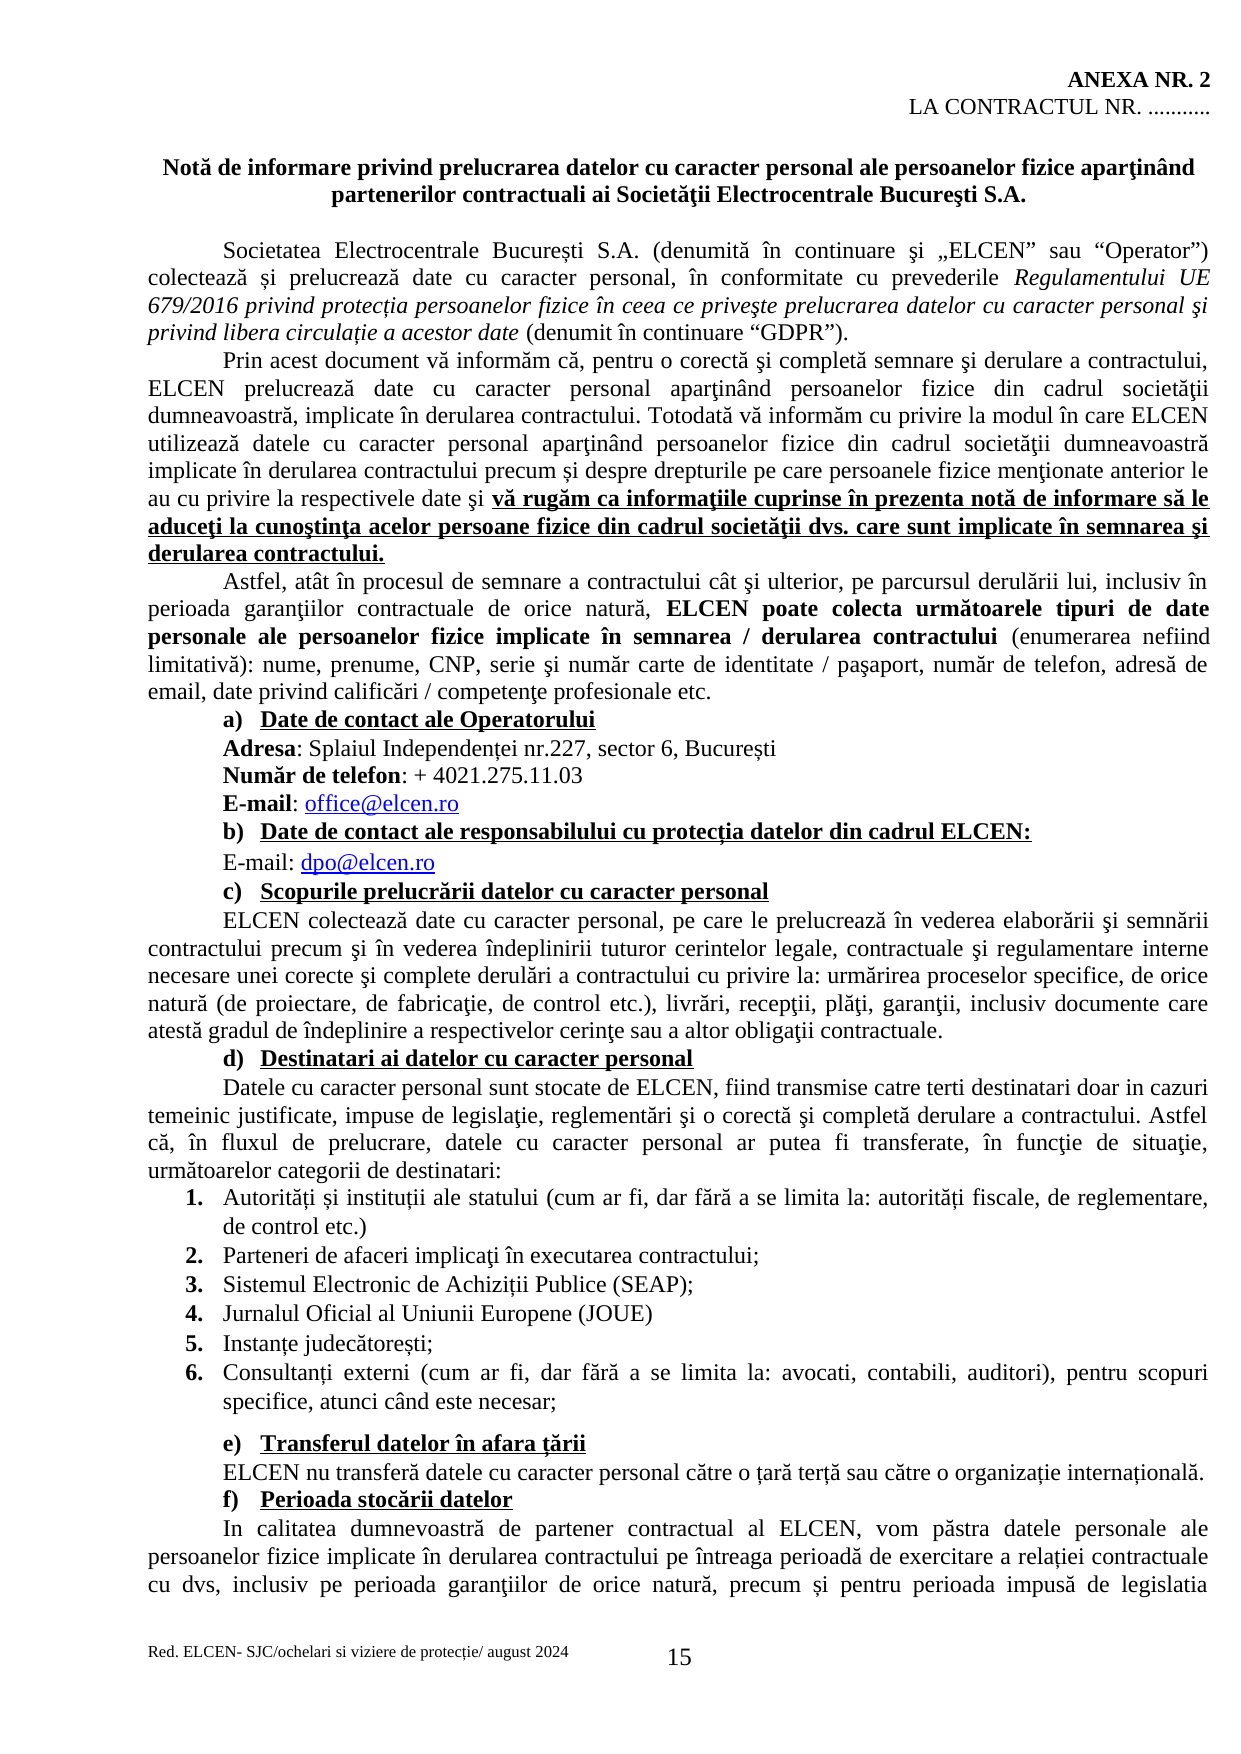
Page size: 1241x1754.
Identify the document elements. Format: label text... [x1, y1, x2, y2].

text ELCEN colectează date cu caracter personal, pe care le prelucrează în vederea elaborării şi semnării contractului precum şi în vederea îndeplinirii tuturor cerintelor legale, contractuale şi regulamentare interne necesare unei corecte şi complete derulări a contractului cu privire la: urmărirea proceselor specifice, de orice natură (de proiectare, de fabricaţie, de control etc.), livrări, recepţii, plăţi, garanţii, inclusiv documente care atestă gradul de îndeplinire a respectivelor cerinţe sau a altor obligaţii contractuale. [148, 906, 1211, 1044]
list Scopurile prelucrării datelor cu caracter personal [223, 876, 1211, 905]
list Instanțe judecătorești; [185, 1329, 1211, 1356]
list Destinatari ai datelor cu caracter personal [223, 1044, 1211, 1072]
list Perioada stocării datelor [223, 1485, 1211, 1513]
text Prin acest document vă informăm că, pentru o corectă şi completă semnare şi derulare a contractului, ELCEN prelucrează date cu caracter personal aparţinând persoanelor fizice din cadrul societăţii dumneavoastră, implicate în derularea contractului. Totodată vă informăm cu privire la modul în care ELCEN utilizează datele cu caracter personal aparţinând persoanelor fizice din cadrul societăţii dumneavoastră implicate în derularea contractului precum și despre drepturile pe care persoanele fizice menţionate anterior le au cu privire la respectivele date şi vă rugăm ca informaţiile cuprinse în prezenta notă de informare să le aduceţi la cunoştinţa acelor persoane fizice din cadrul societăţii dvs. care sunt implicate în semnarea şi derularea contractului. [148, 346, 1211, 567]
text Notă de informare privind prelucrarea datelor cu caracter personal ale persoanelor fizice aparţinând partenerilor contractuali ai Societăţii Electrocentrale Bucureşti S.A. [148, 153, 1211, 208]
text anexa nr. 2 [148, 67, 1211, 93]
list Sistemul Electronic de Achiziții Publice (SEAP); [185, 1270, 1211, 1298]
text ELCEN nu transferă datele cu caracter personal către o țară terță sau către o organizație internațională. [148, 1458, 1211, 1485]
list Parteneri de afaceri implicaţi în executarea contractului; [185, 1241, 1211, 1269]
text Adresa: Splaiul Independenței nr.227, sector 6, București [148, 734, 1211, 761]
list Autorități și instituții ale statului (cum ar fi, dar fără a se limita la: autorități fiscale, de reglementare, de control etc.) [185, 1183, 1211, 1240]
list Date de contact ale Operatorului [223, 705, 1211, 732]
text LA CONTRACTUL NR. ........... [148, 93, 1211, 119]
text E-mail: dpo@elcen.ro [148, 848, 1211, 876]
text Număr de telefon: + 4021.275.11.03 [148, 761, 1211, 789]
text E-mail: office@elcen.ro [148, 789, 1211, 817]
list Jurnalul Oficial al Uniunii Europene (JOUE) [185, 1299, 1211, 1327]
list Date de contact ale responsabilului cu protecția datelor din cadrul ELCEN: [223, 817, 1240, 844]
text Societatea Electrocentrale București S.A. (denumită în continuare şi „ELCEN” sau “Operator”) colectează și prelucrează date cu caracter personal, în conformitate cu prevederile Regulamentului UE 679/2016 privind protecția persoanelor fizice în ceea ce priveşte prelucrarea datelor cu caracter personal şi privind libera circulație a acestor date (denumit în continuare “GDPR”). [148, 236, 1211, 346]
text Astfel, atât în procesul de semnare a contractului cât şi ulterior, pe parcursul derulării lui, inclusiv în perioada garanţiilor contractuale de orice natură, ELCEN poate colecta următoarele tipuri de date personale ale persoanelor fizice implicate în semnarea / derularea contractului (enumerarea nefiind limitativă): nume, prenume, CNP, serie şi număr carte de identitate / paşaport, număr de telefon, adresă de email, date privind calificări / competenţe profesionale etc. [148, 567, 1211, 705]
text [148, 1514, 1211, 1597]
list Transferul datelor în afara țării [223, 1429, 1211, 1456]
text Datele cu caracter personal sunt stocate de ELCEN, fiind transmise catre terti destinatari doar in cazuri temeinic justificate, impuse de legislaţie, reglementări şi o corectă şi completă derulare a contractului. Astfel că, în fluxul de prelucrare, datele cu caracter personal ar putea fi transferate, în funcţie de situaţie, următoarelor categorii de destinatari: [148, 1073, 1211, 1183]
list Consultanți externi (cum ar fi, dar fără a se limita la: avocati, contabili, auditori), pentru scopuri specifice, atunci când este necesar; [185, 1358, 1211, 1414]
